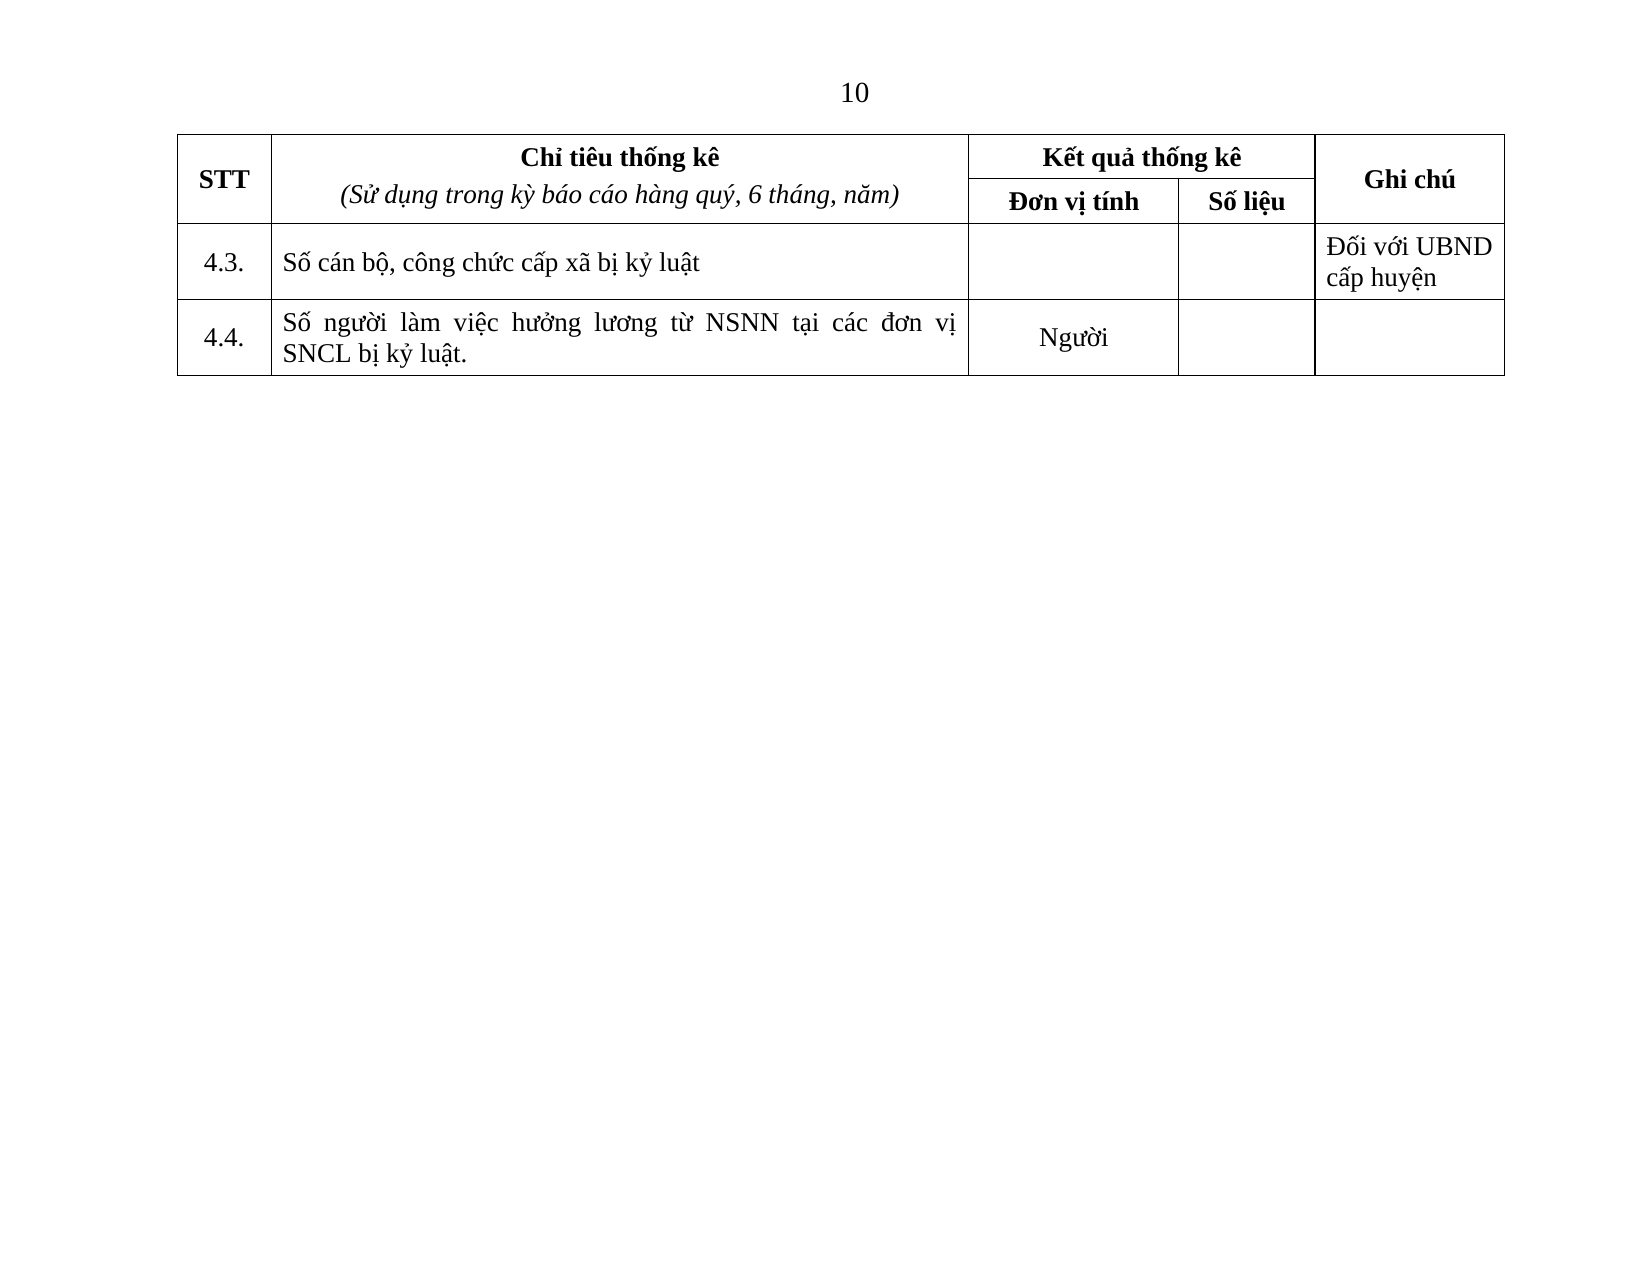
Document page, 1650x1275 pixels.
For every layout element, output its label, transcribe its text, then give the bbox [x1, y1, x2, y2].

table_header Ghi chú [1316, 135, 1504, 223]
table_cell Người [969, 300, 1178, 374]
table_cell [1316, 300, 1504, 374]
table_header STT [178, 135, 271, 223]
table_cell [1179, 300, 1314, 374]
table_cell [969, 224, 1178, 299]
table_header Kết quả thống kê [969, 135, 1314, 178]
table_header Chỉ tiêu thống kê (Sử dụng trong kỳ báo cáo hàng quý, 6 tháng, năm) [272, 135, 968, 223]
table_cell Số liệu [1179, 179, 1314, 223]
table_cell Đối với UBND cấp huyện [1316, 224, 1504, 299]
table_cell 4.4. [178, 300, 271, 374]
table_cell [1179, 224, 1314, 299]
table_cell Số cán bộ, công chức cấp xã bị kỷ luật [272, 224, 968, 299]
table_cell Số người làm việc hưởng lương từ NSNN tại các đơn vị SNCL bị kỷ luật. [272, 300, 968, 374]
table_cell 4.3. [178, 224, 271, 299]
table_cell Đơn vị tính [969, 179, 1178, 223]
